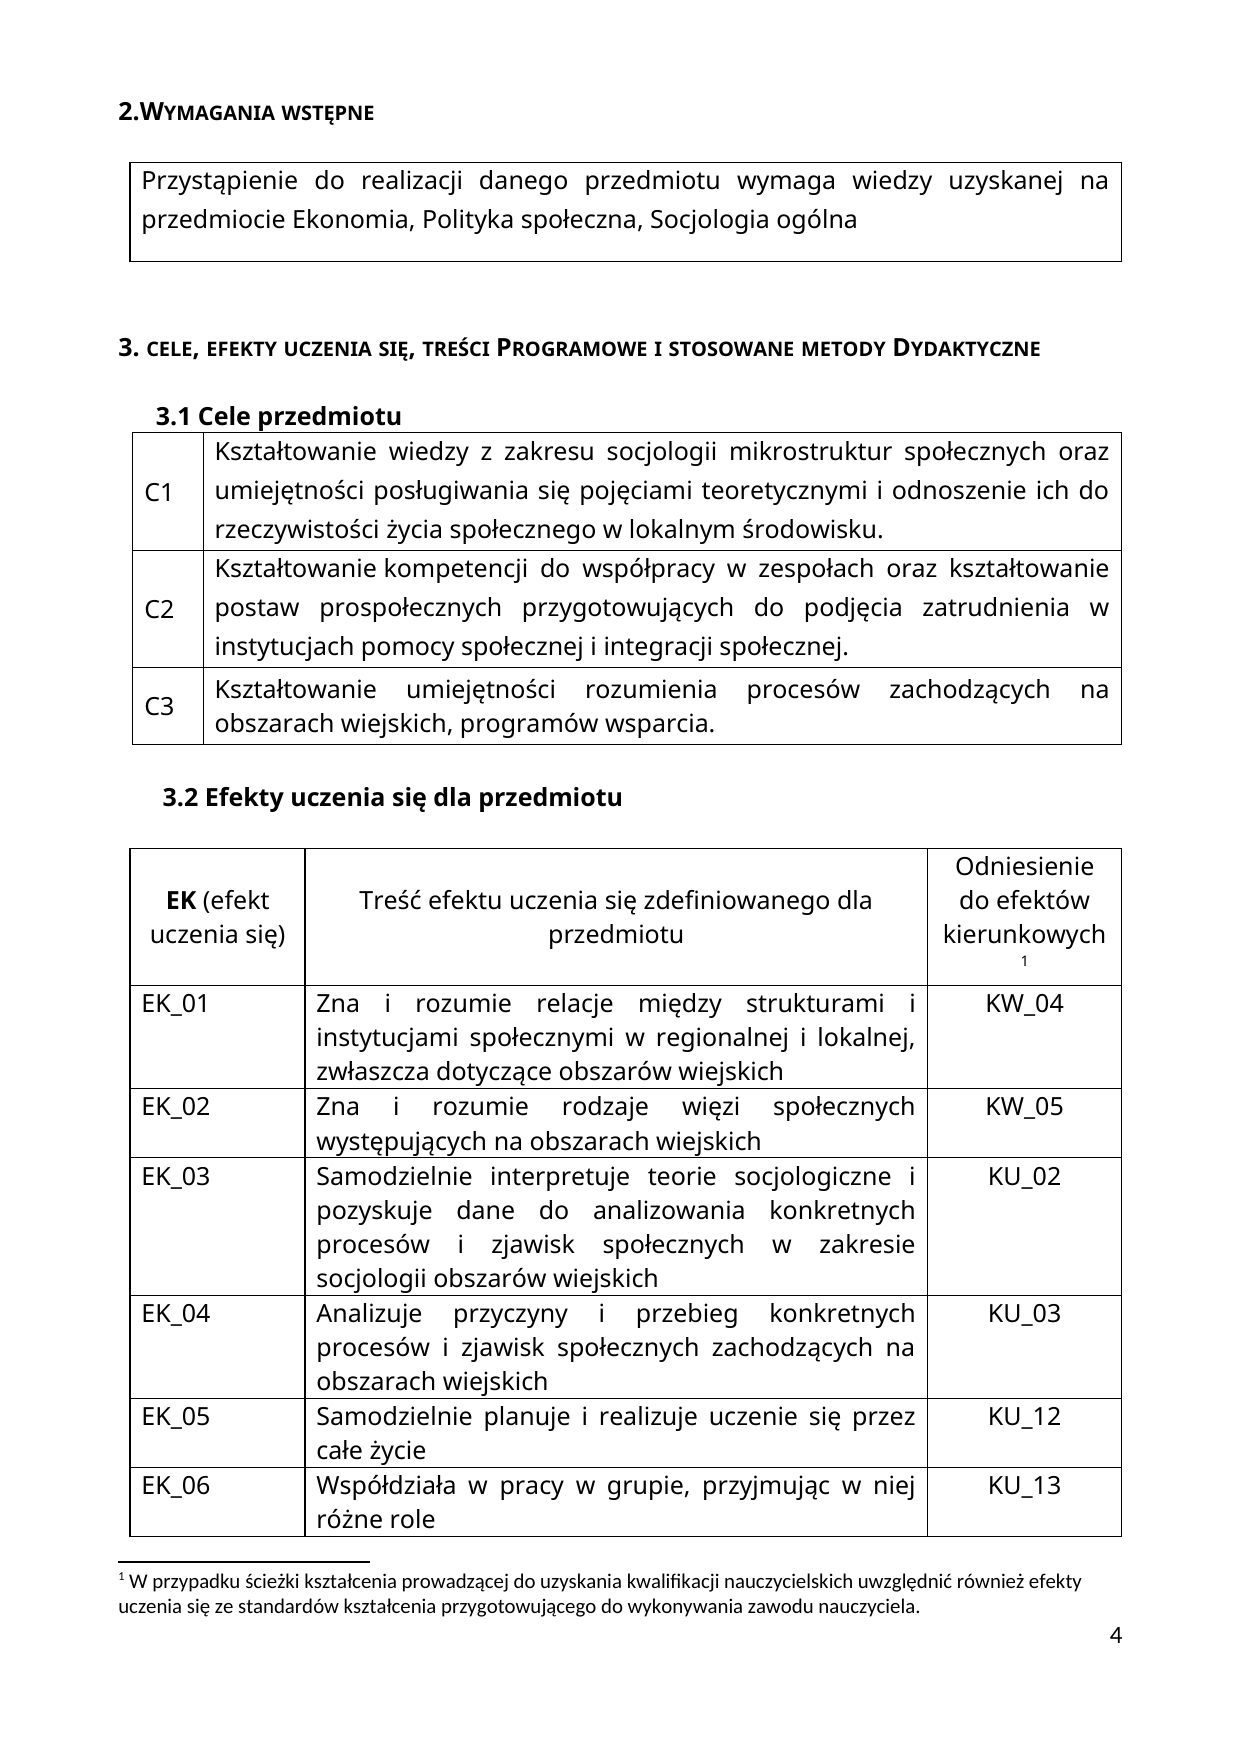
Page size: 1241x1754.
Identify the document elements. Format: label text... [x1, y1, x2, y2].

table_cell Zna i rozumie rodzaje więzi społecznych występujących na obszarach wiejskich [306, 1089, 927, 1157]
table_cell KW_04 [928, 986, 1121, 1088]
table_cell C2 [133, 551, 203, 667]
table_cell KU_03 [928, 1296, 1121, 1398]
text 3.1 Cele przedmiotu [156, 398, 1122, 432]
table_cell Samodzielnie interpretuje teorie socjologiczne i pozyskuje dane do analizowania konkretnych procesów i zjawisk społecznych w zakresie socjologii obszarów wiejskich [306, 1158, 927, 1294]
table_header C1 [133, 433, 203, 549]
text 3.2 Efekty uczenia się dla przedmiotu [162, 779, 1122, 813]
table_cell EK_04 [131, 1296, 304, 1398]
table_header Treść efektu uczenia się zdefiniowanego dla przedmiotu [306, 849, 927, 985]
table_cell Analizuje przyczyny i przebieg konkretnych procesów i zjawisk społecznych zachodzących na obszarach wiejskich [306, 1296, 927, 1398]
table_header Kształtowanie wiedzy z zakresu socjologii mikrostruktur społecznych oraz umiejętności posługiwania się pojęciami teoretycznymi i odnoszenie ich do rzeczywistości życia społecznego w lokalnym środowisku. [204, 433, 1121, 549]
table_cell Kształtowanie kompetencji do współpracy w zespołach oraz kształtowanie postaw prospołecznych przygotowujących do podjęcia zatrudnienia w instytucjach pomocy społecznej i integracji społecznej. [204, 551, 1121, 667]
table_cell KW_05 [928, 1089, 1121, 1157]
table_header Przystąpienie do realizacji danego przedmiotu wymaga wiedzy uzyskanej na przedmiocie Ekonomia, Polityka społeczna, Socjologia ogólna [131, 163, 1121, 261]
table_cell Zna i rozumie relacje między strukturami i instytucjami społecznymi w regionalnej i lokalnej, zwłaszcza dotyczące obszarów wiejskich [306, 986, 927, 1088]
table_header EK (efekt uczenia się) [131, 849, 304, 985]
table_cell Kształtowanie umiejętności rozumienia procesów zachodzących na obszarach wiejskich, programów wsparcia. [204, 668, 1121, 744]
table_cell KU_12 [928, 1399, 1121, 1467]
table_cell Samodzielnie planuje i realizuje uczenie się przez całe życie [306, 1399, 927, 1467]
table_header Odniesienie do efektów kierunkowych [928, 849, 1121, 985]
table_cell EK_01 [131, 986, 304, 1088]
table_cell EK_03 [131, 1158, 304, 1294]
table_cell KU_13 [928, 1468, 1121, 1536]
table_cell C3 [133, 668, 203, 744]
table_cell EK_02 [131, 1089, 304, 1157]
text 2.Wymagania wstępne [118, 94, 1122, 128]
text 3. cele, efekty uczenia się, treści Programowe i stosowane metody Dydaktyczne [118, 330, 1122, 364]
table_cell KU_02 [928, 1158, 1121, 1294]
table_cell EK_06 [131, 1468, 304, 1536]
table_cell EK_05 [131, 1399, 304, 1467]
table_cell Współdziała w pracy w grupie, przyjmując w niej różne role [306, 1468, 927, 1536]
